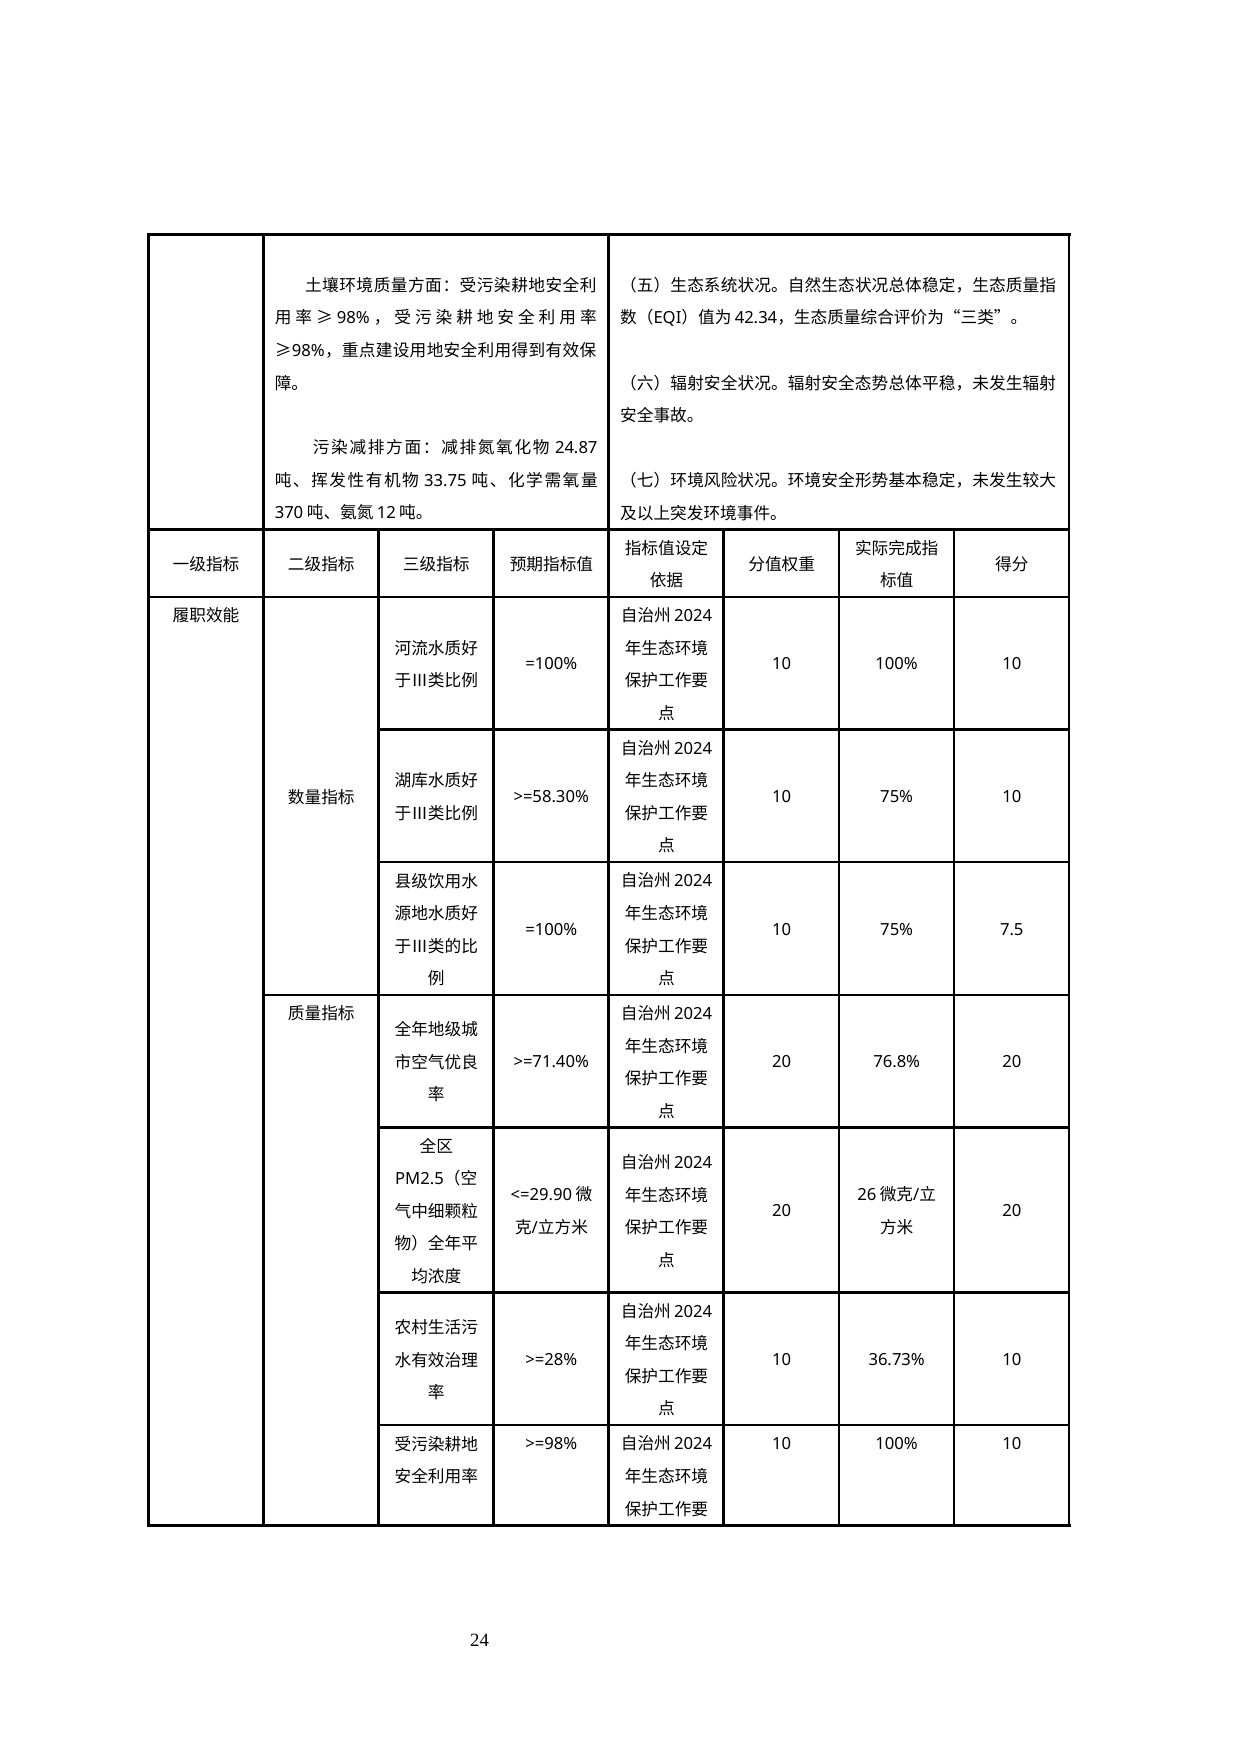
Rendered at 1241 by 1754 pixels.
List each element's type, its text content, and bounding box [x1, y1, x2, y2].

table_cell 数量指标 [265, 598, 377, 993]
table_cell 河流水质好于Ⅲ类比例 [380, 598, 492, 728]
table_cell 100% [840, 598, 953, 728]
table_cell 自治州2024年生态环境保护工作要点 [610, 863, 722, 993]
table_cell 10 [725, 731, 838, 861]
table_cell 湖库水质好于Ⅲ类比例 [380, 731, 492, 861]
table_cell 26微克/立方米 [840, 1129, 953, 1291]
table_cell 实际完成指标值 [840, 531, 953, 596]
table_cell 履职效能 [150, 598, 262, 1524]
table_cell 10 [725, 863, 838, 993]
table_cell 76.8% [840, 996, 953, 1126]
table_cell 7.5 [955, 863, 1068, 993]
table_cell 10 [955, 598, 1068, 728]
table_cell 自治州2024年生态环境保护工作要点 [610, 1426, 722, 1524]
table_cell 县级饮用水源地水质好于Ⅲ类的比例 [380, 863, 492, 993]
table_cell >=98% [495, 1426, 607, 1524]
table_cell 10 [955, 731, 1068, 861]
table_cell 自治州2024年生态环境保护工作要点 [610, 1129, 722, 1291]
table_cell =100% [495, 863, 607, 993]
table_cell 75% [840, 731, 953, 861]
table_cell 自治州2024年生态环境保护工作要点 [610, 1294, 722, 1424]
table_cell 一级指标 [150, 531, 262, 596]
table_cell 全区PM2.5（空气中细颗粒物）全年平均浓度 [380, 1129, 492, 1291]
table_cell 10 [955, 1426, 1068, 1524]
table_cell 20 [955, 996, 1068, 1126]
table_cell 100% [840, 1426, 953, 1524]
table_cell 20 [725, 996, 838, 1126]
table_cell 分值权重 [725, 531, 838, 596]
table_cell >=58.30% [495, 731, 607, 861]
table_cell >=28% [495, 1294, 607, 1424]
table_cell 自治州2024年生态环境保护工作要点 [610, 731, 722, 861]
table_cell 75% [840, 863, 953, 993]
table_cell 10 [725, 1294, 838, 1424]
table_cell 得分 [955, 531, 1068, 596]
table_cell 自治州2024年生态环境保护工作要点 [610, 996, 722, 1126]
table_cell 20 [955, 1129, 1068, 1291]
table_cell 10 [725, 598, 838, 728]
table_cell 指标值设定依据 [610, 531, 722, 596]
table_cell 预期指标值 [495, 531, 607, 596]
table_cell 受污染耕地安全利用率 [380, 1426, 492, 1524]
table_cell 全年地级城市空气优良率 [380, 996, 492, 1126]
table_cell 36.73% [840, 1294, 953, 1424]
table_cell 20 [725, 1129, 838, 1291]
table_cell >=71.40% [495, 996, 607, 1126]
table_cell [265, 236, 607, 528]
table_cell 二级指标 [265, 531, 377, 596]
table_cell 三级指标 [380, 531, 492, 596]
table_cell 自治州2024年生态环境保护工作要点 [610, 598, 722, 728]
table_cell 农村生活污水有效治理率 [380, 1294, 492, 1424]
table_cell =100% [495, 598, 607, 728]
table_cell <=29.90微克/立方米 [495, 1129, 607, 1291]
table_cell 10 [725, 1426, 838, 1524]
table_cell 质量指标 [265, 996, 377, 1524]
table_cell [610, 236, 1068, 528]
table_cell 10 [955, 1294, 1068, 1424]
